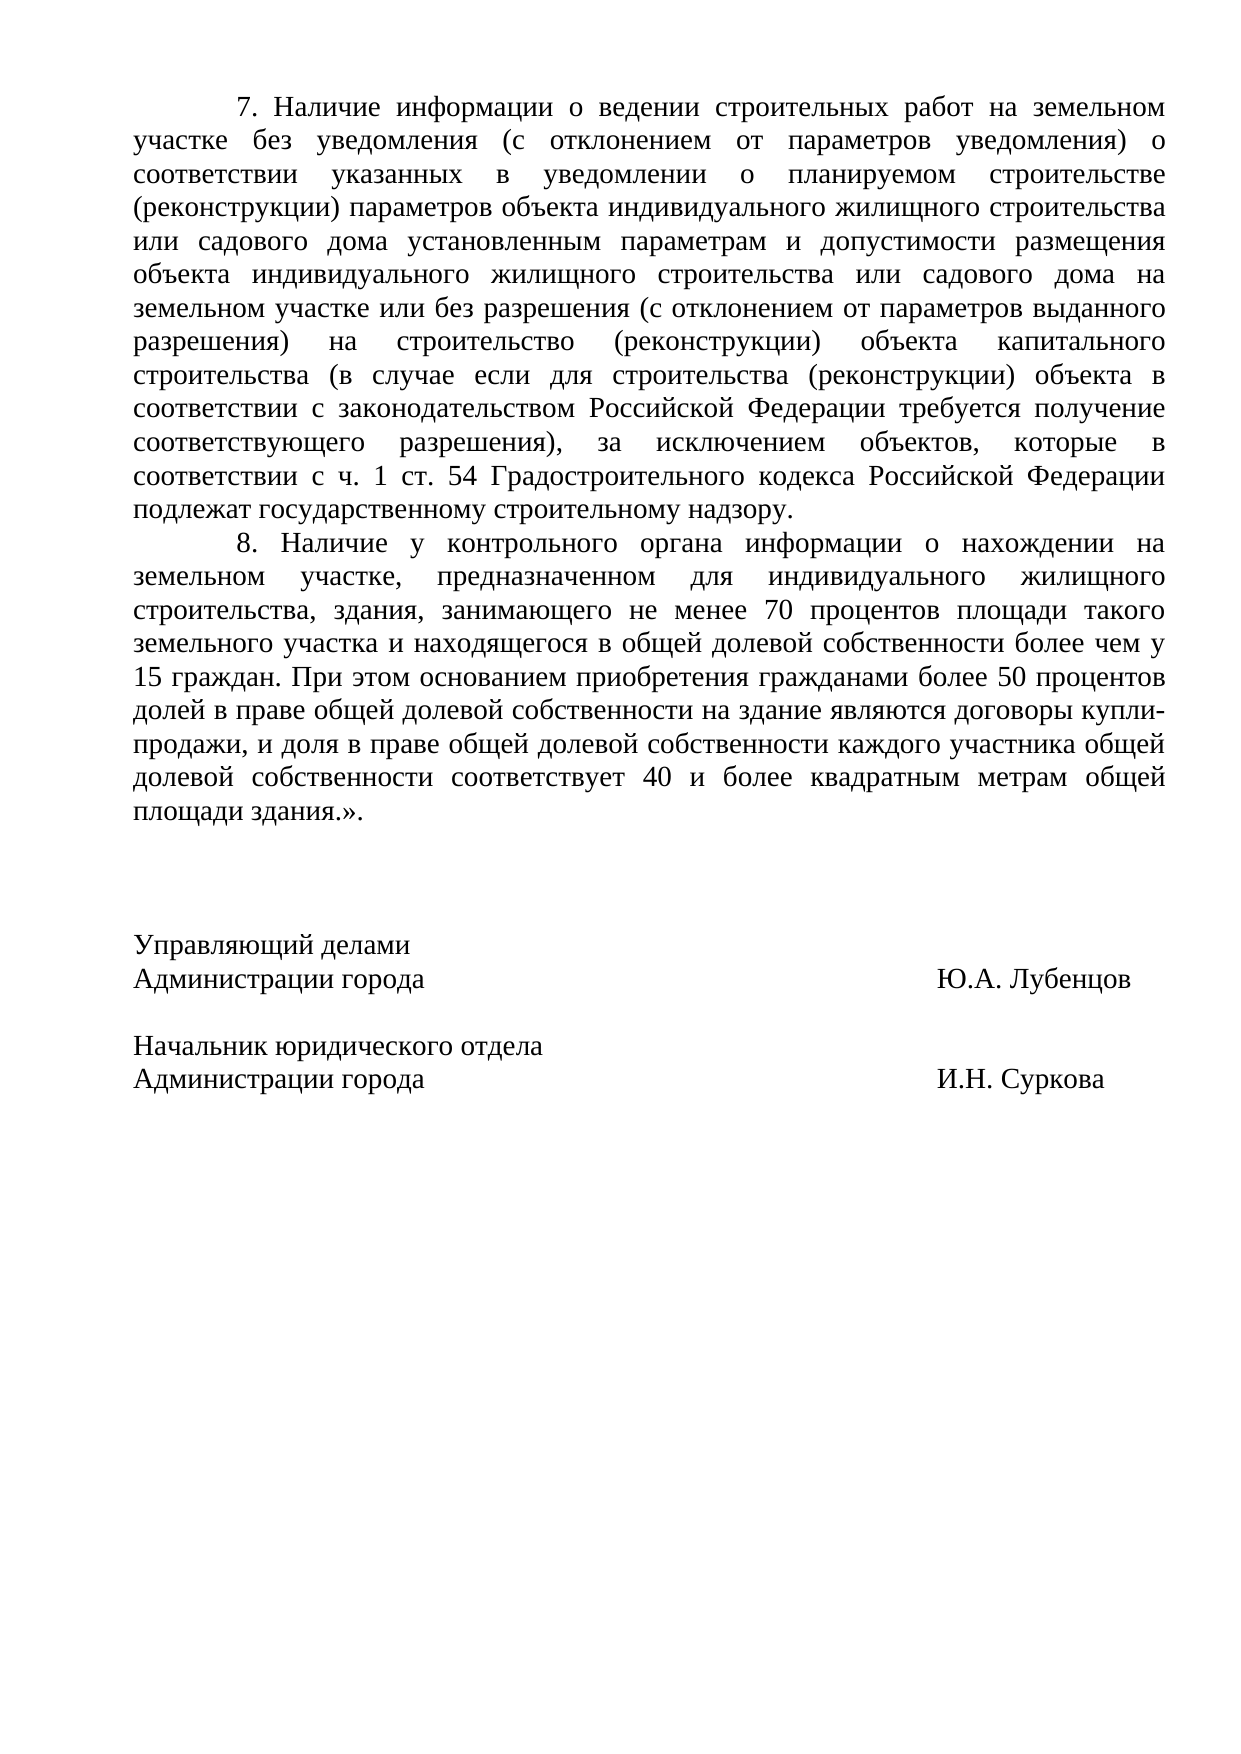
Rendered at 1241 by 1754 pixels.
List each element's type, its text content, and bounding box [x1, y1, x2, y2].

text 7. Наличие информации о ведении строительных работ на земельном участке без уведомления (с отклонением от параметров уведомления) о соответствии указанных в уведомлении о планируемом строительстве (реконструкции) параметров объекта индивидуального жилищного строительства или садового дома установленным параметрам и допустимости размещения объекта индивидуального жилищного строительства или садового дома на земельном участке или без разрешения (с отклонением от параметров выданного разрешения) на строительство (реконструкции) объекта капитального строительства (в случае если для строительства (реконструкции) объекта в соответствии с законодательством Российской Федерации требуется получение соответствующего разрешения), за исключением объектов, которые в соответствии с ч. 1 ст. 54 Градостроительного кодекса Российской Федерации подлежат государственному строительному надзору. [133, 89, 1167, 525]
text 8. Наличие у контрольного органа информации о нахождении на земельном участке, предназначенном для индивидуального жилищного строительства, здания, занимающего не менее 70 процентов площади такого земельного участка и находящегося в общей долевой собственности более чем у 15 граждан. При этом основанием приобретения гражданами более 50 процентов долей в праве общей долевой собственности на здание являются договоры купли-продажи, и доля в праве общей долевой собственности каждого участника общей долевой собственности соответствует 40 и более квадратным метрам общей площади здания.». [133, 525, 1167, 827]
text Начальник юридического отдела [133, 1028, 1167, 1061]
text Администрации города И.Н. Суркова [133, 1061, 1167, 1095]
text Управляющий делами [133, 927, 1167, 961]
text Администрации города Ю.А. Лубенцов [133, 961, 1167, 994]
